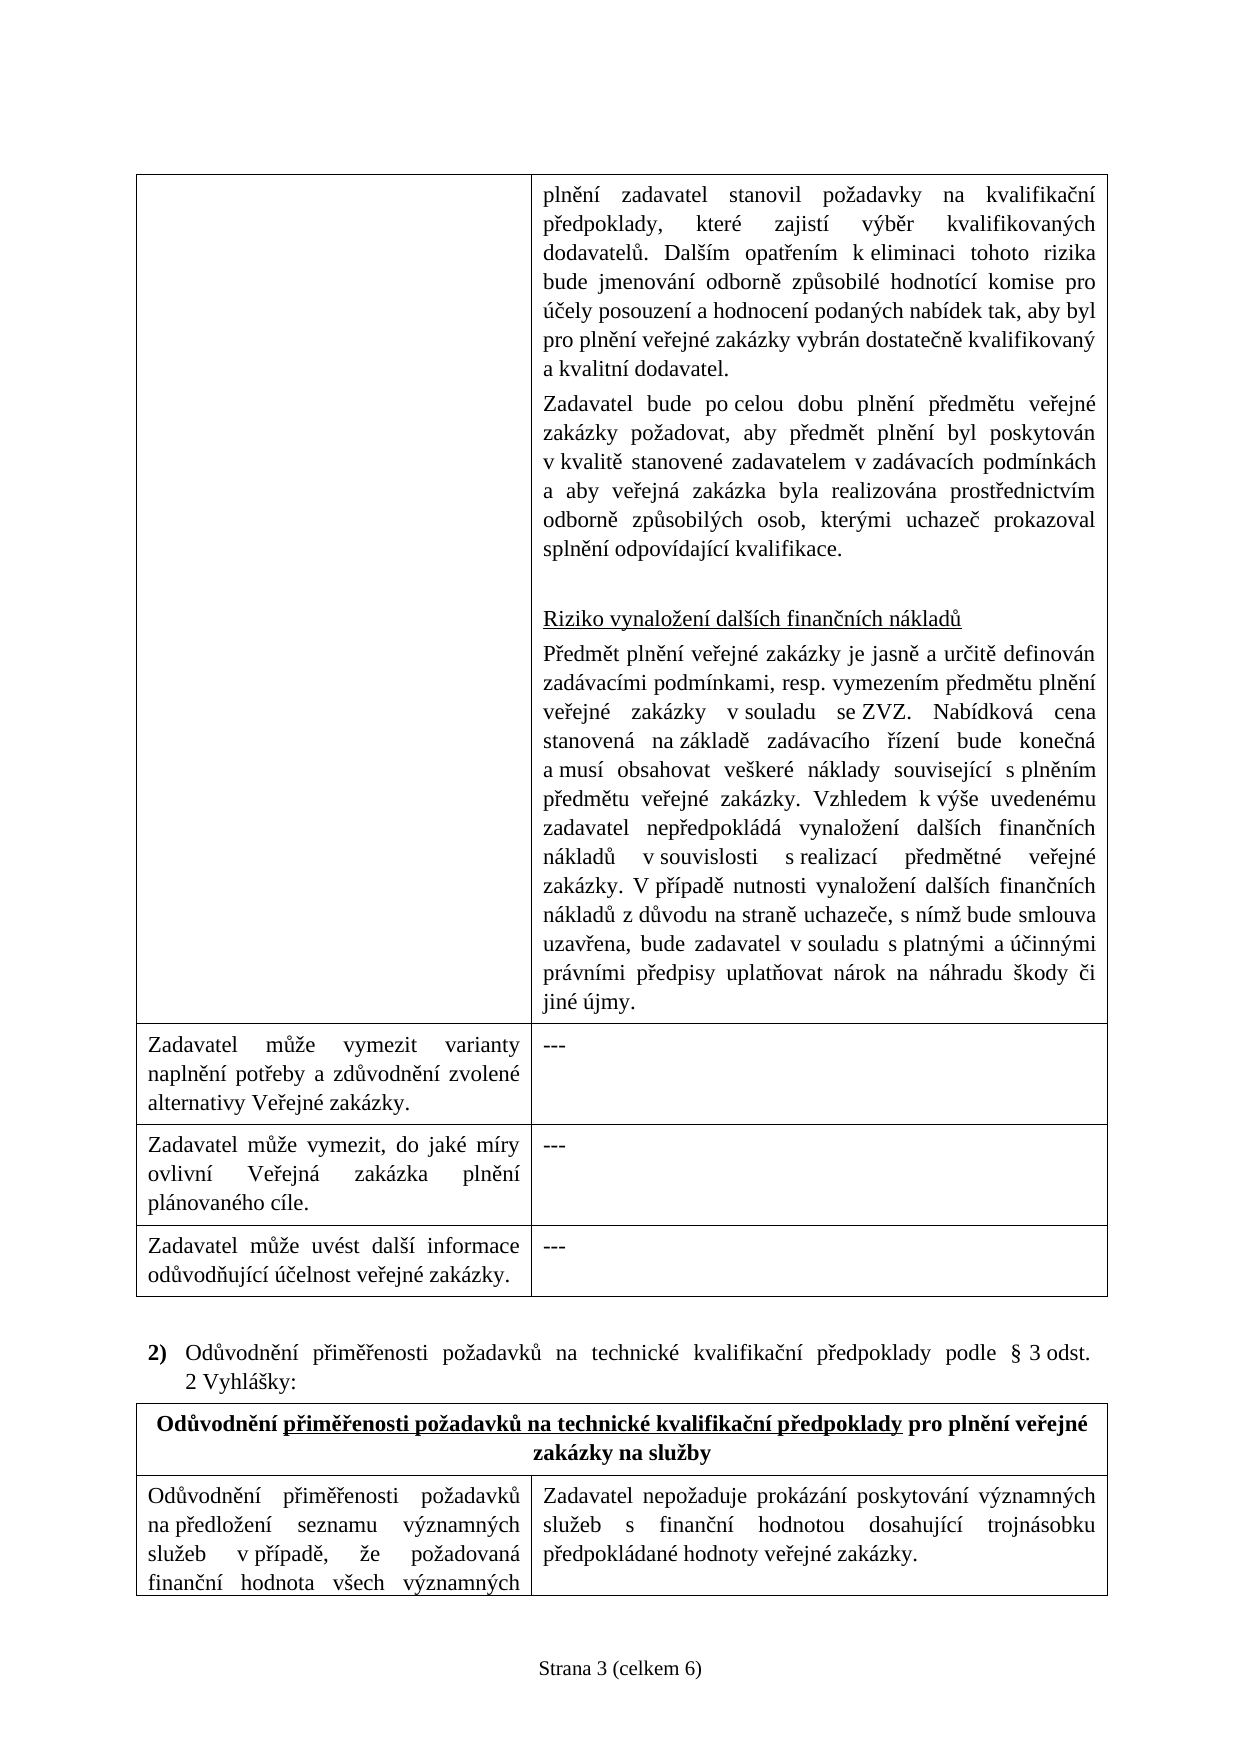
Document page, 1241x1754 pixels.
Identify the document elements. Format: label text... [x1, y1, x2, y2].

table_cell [137, 175, 531, 1023]
table_cell --- [532, 1024, 1107, 1124]
table_cell Zadavatel může vymezit, do jaké míry ovlivní Veřejná zakázka plnění plánovaného cíle. [137, 1125, 531, 1224]
table_cell --- [532, 1226, 1107, 1296]
table_cell Zadavatel může vymezit varianty naplnění potřeby a zdůvodnění zvolené alternativy Veřejné zakázky. [137, 1024, 531, 1124]
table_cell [137, 1476, 531, 1595]
table_header Odůvodnění přiměřenosti požadavků na technické kvalifikační předpoklady pro plnění veřejné zakázky na služby [137, 1404, 1107, 1474]
table_cell --- [532, 1125, 1107, 1224]
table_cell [532, 175, 1107, 1023]
list Odůvodnění přiměřenosti požadavků na technické kvalifikační předpoklady podle § 3 odst. 2 Vyhlášky: [148, 1339, 1090, 1394]
table_cell Zadavatel může uvést další informace odůvodňující účelnost veřejné zakázky. [137, 1226, 531, 1296]
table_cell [532, 1476, 1107, 1595]
